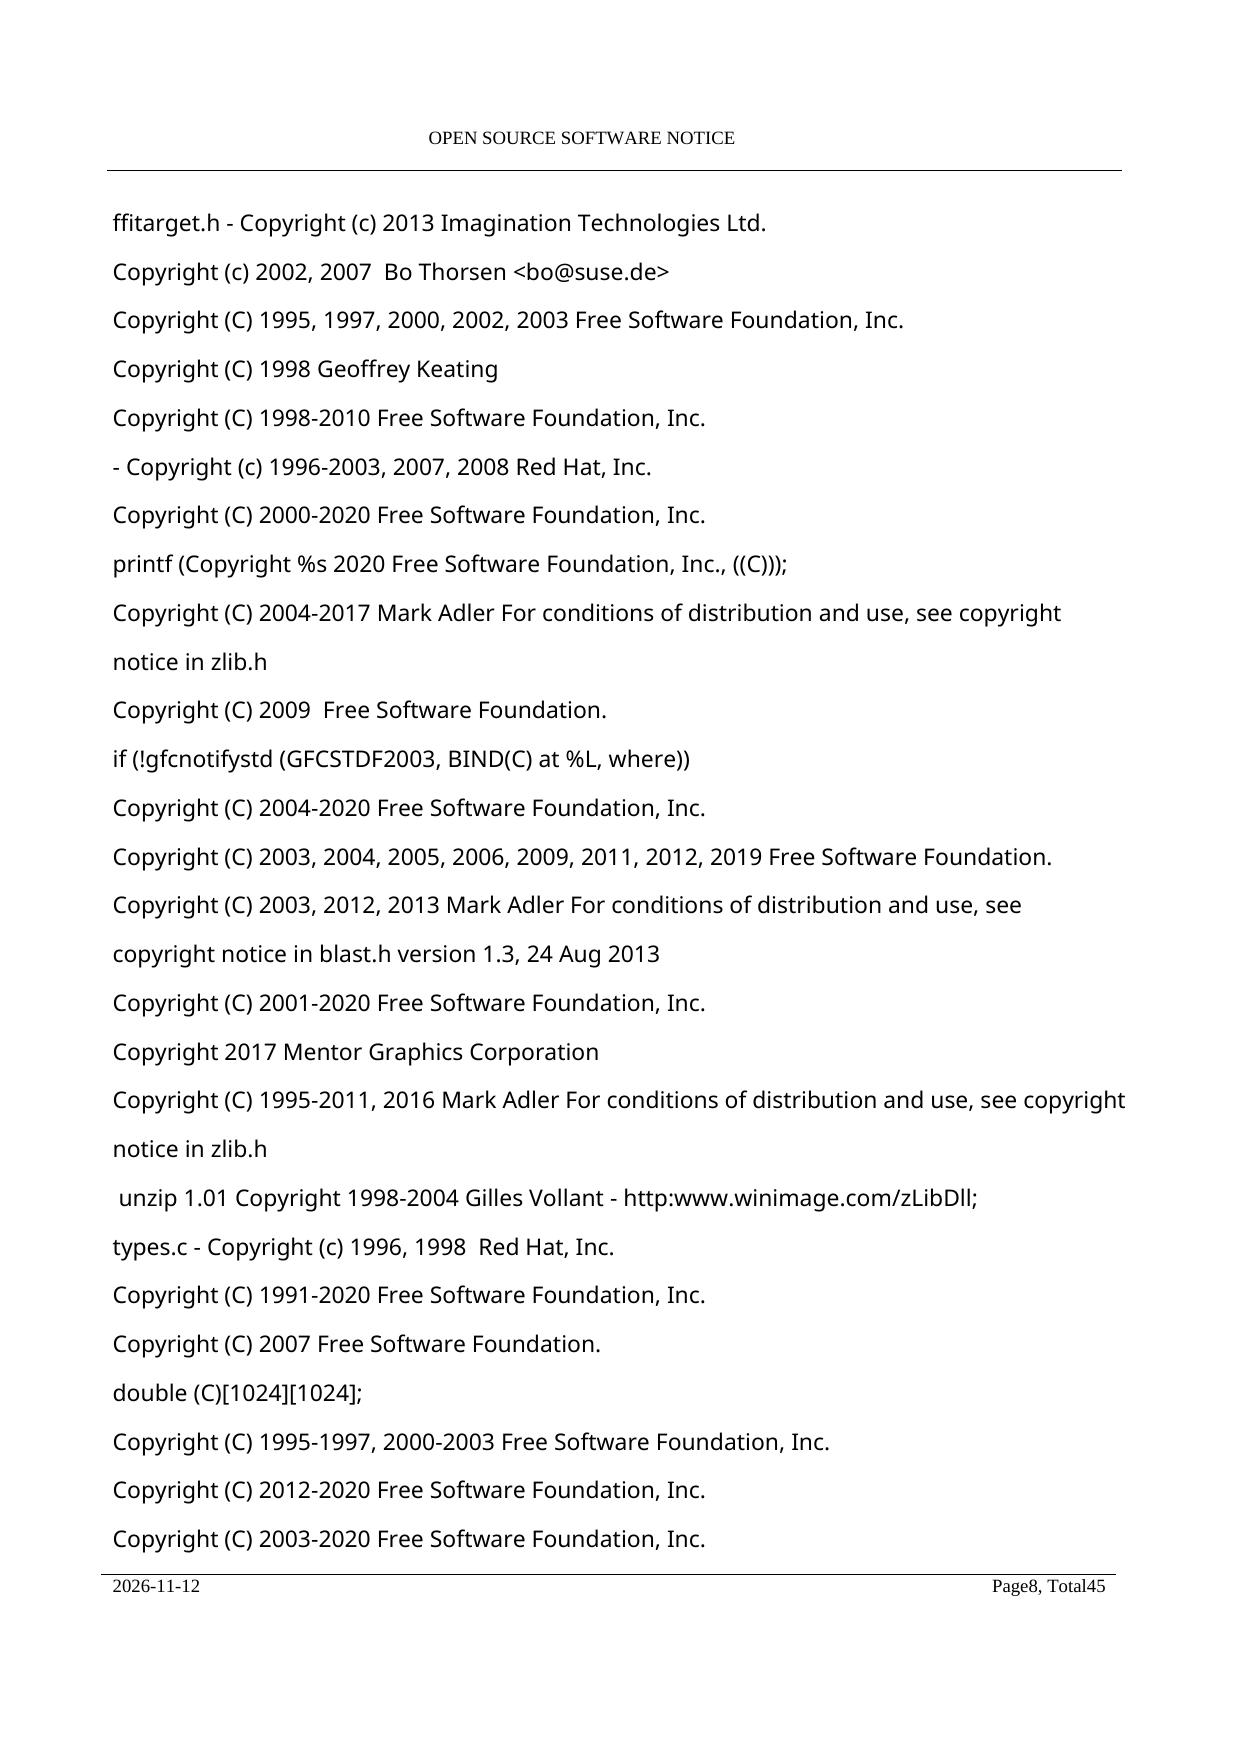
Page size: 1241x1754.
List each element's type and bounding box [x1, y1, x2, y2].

text [112, 206, 1128, 1555]
